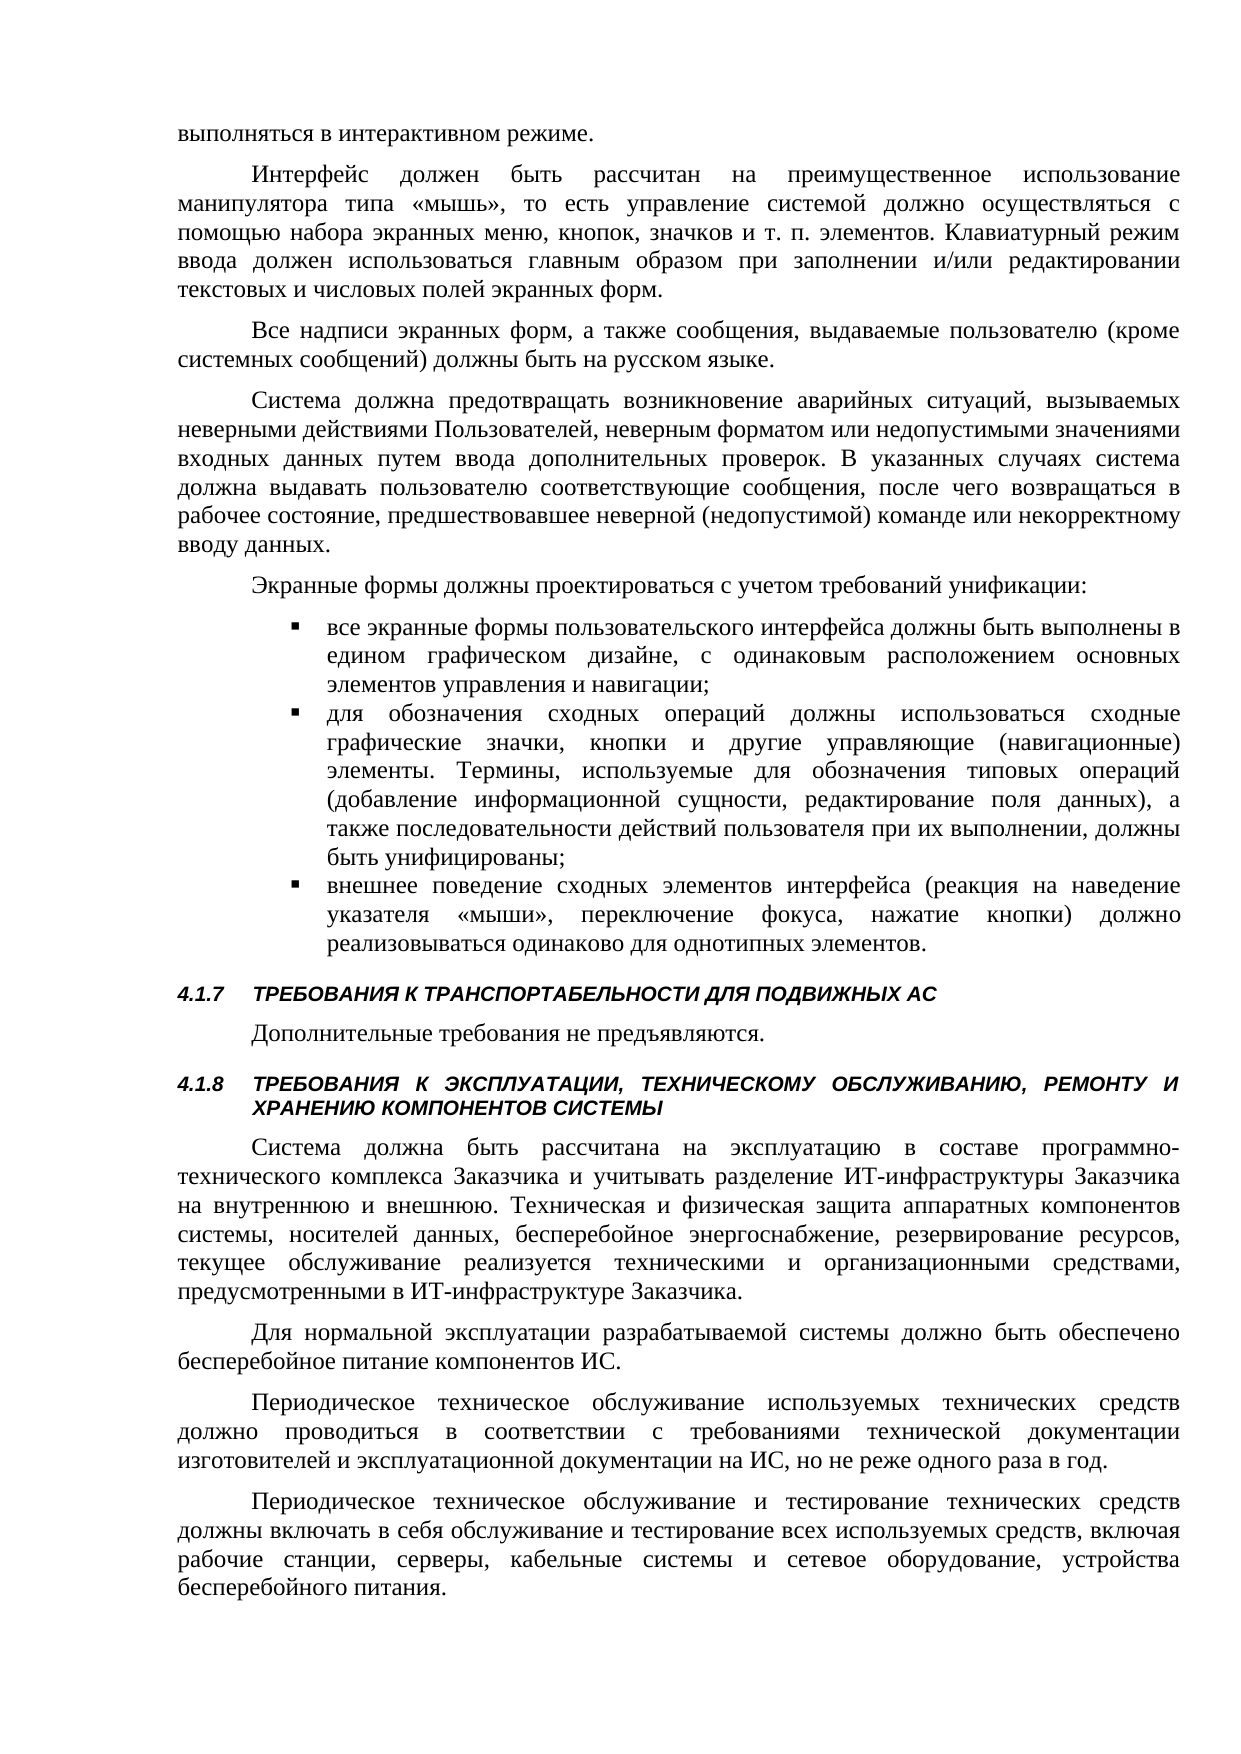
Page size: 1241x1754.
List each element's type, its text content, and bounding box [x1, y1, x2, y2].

text Система должна быть рассчитана на эксплуатацию в составе программно-технического комплекса Заказчика и учитывать разделение ИТ-инфраструктуры Заказчика на внутреннюю и внешнюю. Техническая и физическая защита аппаратных компонентов системы, носителей данных, бесперебойное энергоснабжение, резервирование ресурсов, текущее обслуживание реализуется техническими и организационными средствами, предусмотренными в ИТ-инфраструктуре Заказчика. [177, 1132, 1181, 1305]
text Система должна предотвращать возникновение аварийных ситуаций, вызываемых неверными действиями Пользователей, неверным форматом или недопустимыми значениями входных данных путем ввода дополнительных проверок. В указанных случаях система должна выдавать пользователю соответствующие сообщения, после чего возвращаться в рабочее состояние, предшествовавшее неверной (недопустимой) команде или некорректному вводу данных. [177, 386, 1181, 558]
text для обозначения сходных операций должны использоваться сходные графические значки, кнопки и другие управляющие (навигационные) элементы. Термины, используемые для обозначения типовых операций (добавление информационной сущности, редактирование поля данных), а также последовательности действий пользователя при их выполнении, должны быть унифицированы; [289, 698, 1181, 871]
text Дополнительные требования не предъявляются. [177, 1018, 1181, 1047]
text Экранные формы должны проектироваться с учетом требований унификации: [177, 571, 1181, 599]
text Для нормальной эксплуатации разрабатываемой системы должно быть обеспечено бесперебойное питание компонентов ИС. [177, 1317, 1181, 1375]
text внешнее поведение сходных элементов интерфейса (реакция на наведение указателя «мыши», переключение фокуса, нажатие кнопки) должно реализовываться одинаково для однотипных элементов. [289, 871, 1181, 957]
text Периодическое техническое обслуживание и тестирование технических средств должны включать в себя обслуживание и тестирование всех используемых средств, включая рабочие станции, серверы, кабельные системы и сетевое оборудование, устройства бесперебойного питания. [177, 1486, 1181, 1601]
text Периодическое техническое обслуживание используемых технических средств должно проводиться в соответствии с требованиями технической документации изготовителей и эксплуатационной документации на ИС, но не реже одного раза в год. [177, 1387, 1181, 1474]
text все экранные формы пользовательского интерфейса должны быть выполнены в едином графическом дизайне, с одинаковым расположением основных элементов управления и навигации; [289, 612, 1181, 698]
text Все надписи экранных форм, а также сообщения, выдаваемые пользователю (кроме системных сообщений) должны быть на русском языке. [177, 316, 1181, 373]
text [177, 118, 1181, 147]
text Интерфейс должен быть рассчитан на преимущественное использование манипулятора типа «мышь», то есть управление системой должно осуществляться с помощью набора экранных меню, кнопок, значков и т. п. элементов. Клавиатурный режим ввода должен использоваться главным образом при заполнении и/или редактировании текстовых и числовых полей экранных форм. [177, 159, 1181, 303]
text Требования к эксплуатации, техническому обслуживанию, ремонту и хранению компонентов системы [177, 1072, 1181, 1120]
text Требования к транспортабельности для подвижных АС [177, 982, 1181, 1006]
